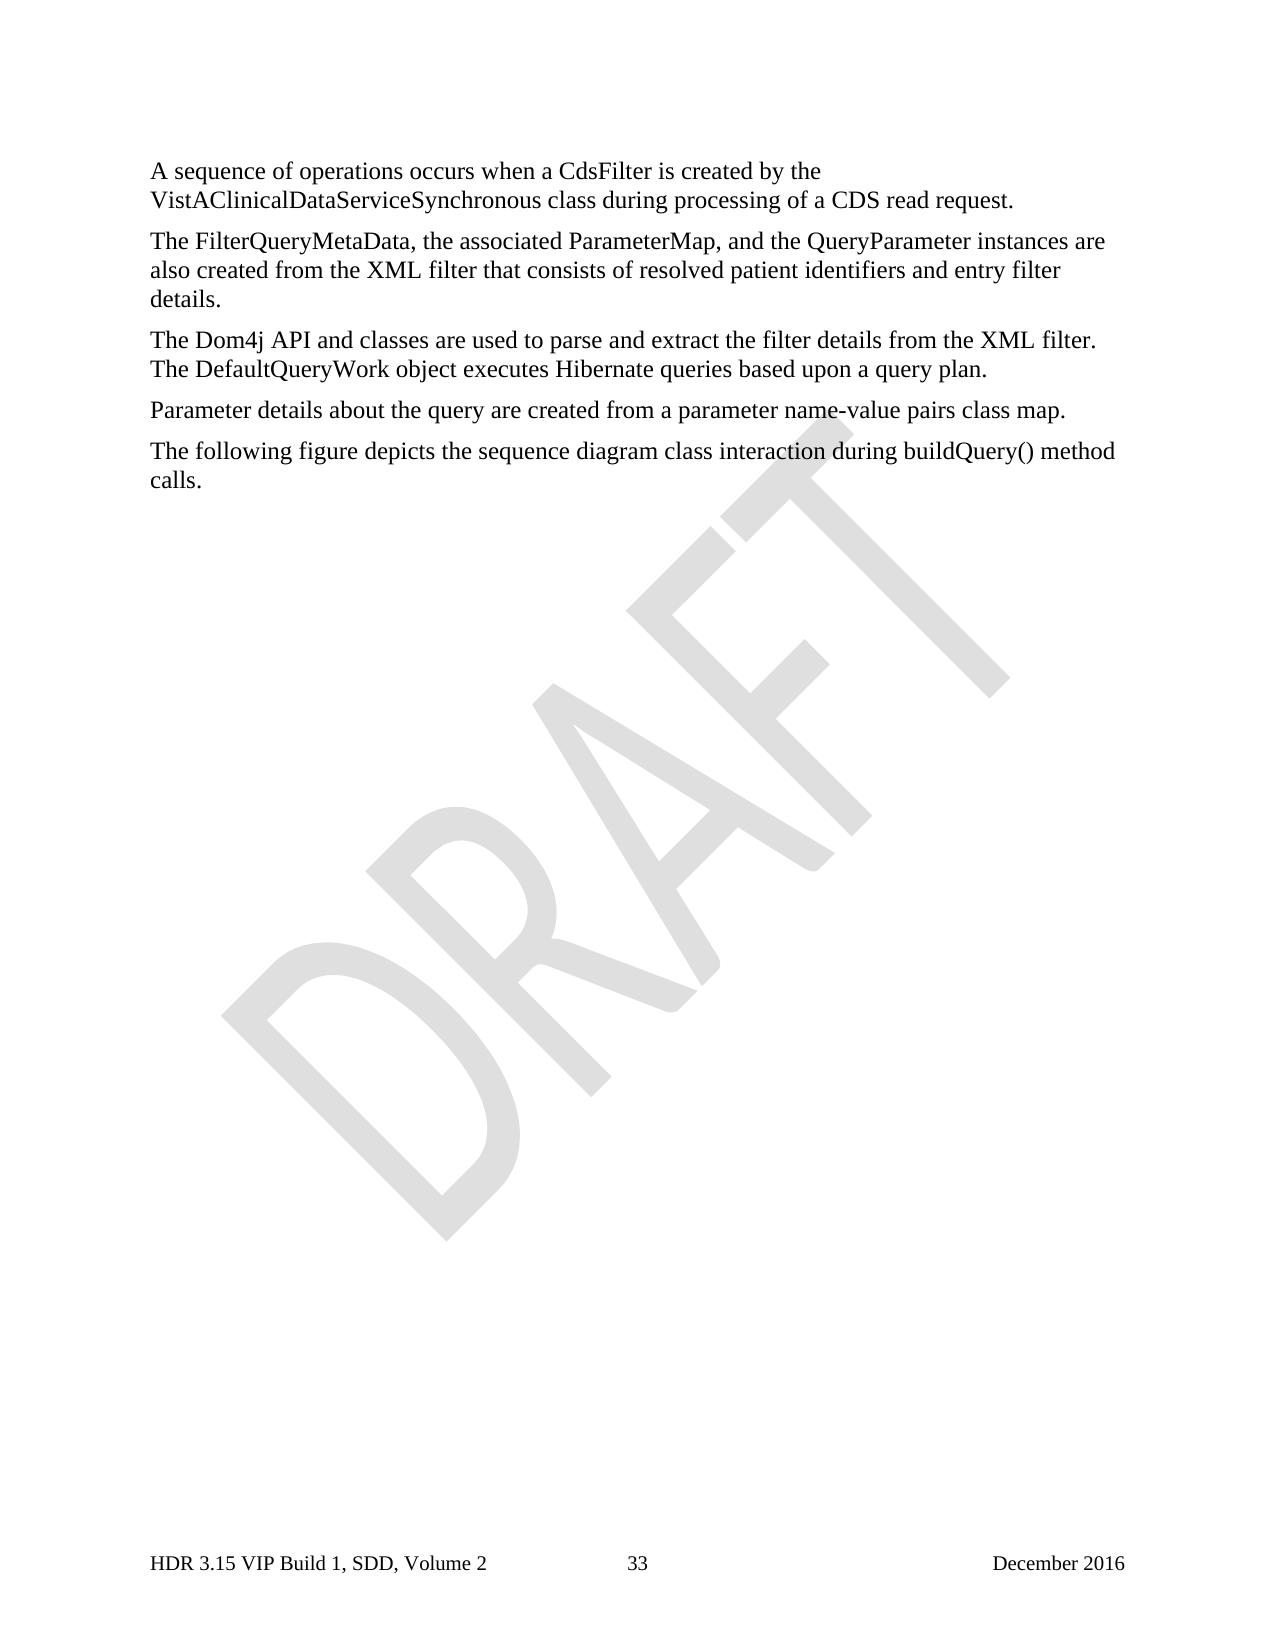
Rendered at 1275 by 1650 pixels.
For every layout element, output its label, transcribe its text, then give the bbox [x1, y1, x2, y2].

text The FilterQueryMetaData, the associated ParameterMap, and the QueryParameter instances are also created from the XML filter that consists of resolved patient identifiers and entry filter details. [150, 226, 1125, 312]
text A sequence of operations occurs when a CdsFilter is created by the VistAClinicalDataServiceSynchronous class during processing of a CDS read request. [150, 156, 1125, 214]
text The Dom4j API and classes are used to parse and extract the filter details from the XML filter. The DefaultQueryWork object executes Hibernate queries based upon a query plan. [150, 325, 1125, 382]
text The following figure depicts the sequence diagram class interaction during buildQuery() method calls. [150, 436, 1125, 494]
text Parameter details about the query are created from a parameter name-value pairs class map. [150, 395, 1125, 424]
